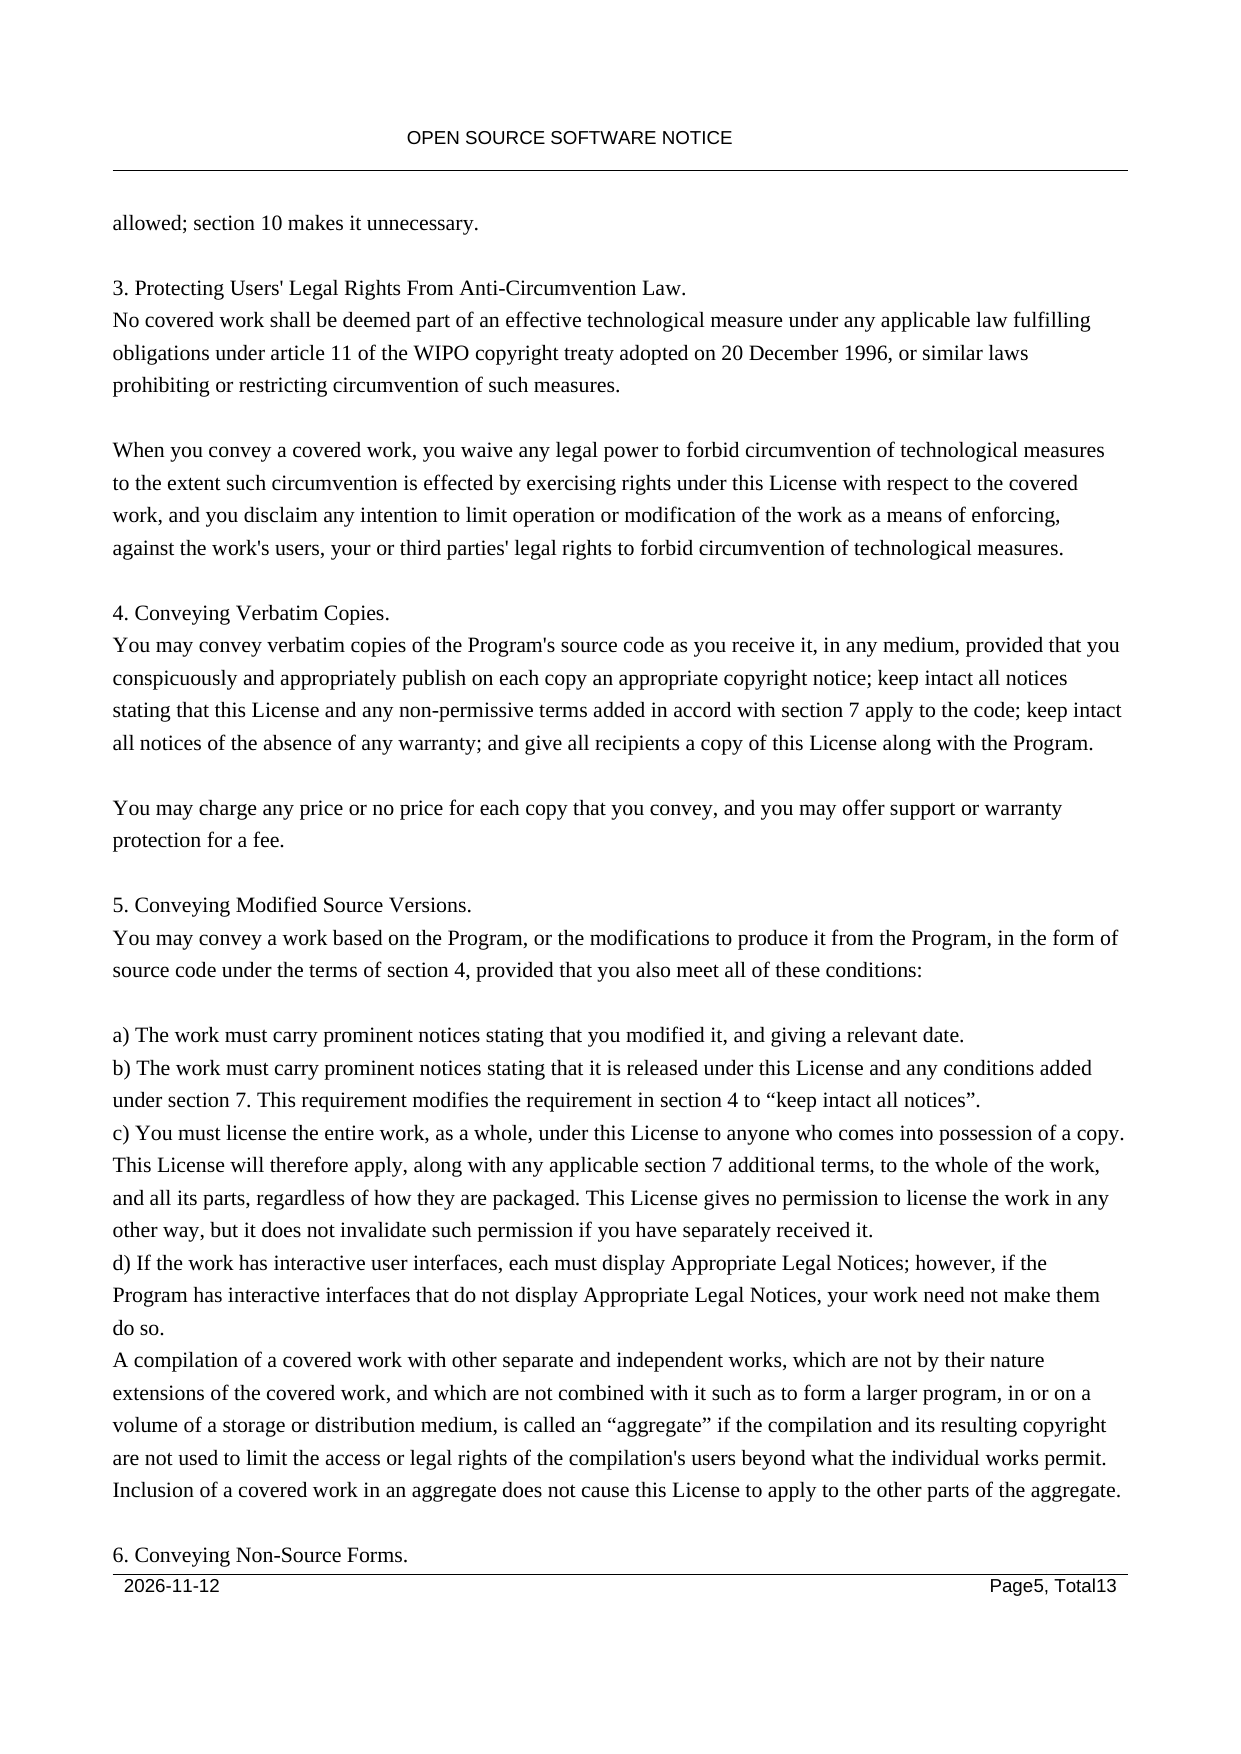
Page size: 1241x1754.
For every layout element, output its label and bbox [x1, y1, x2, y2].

text [112, 206, 1128, 1571]
